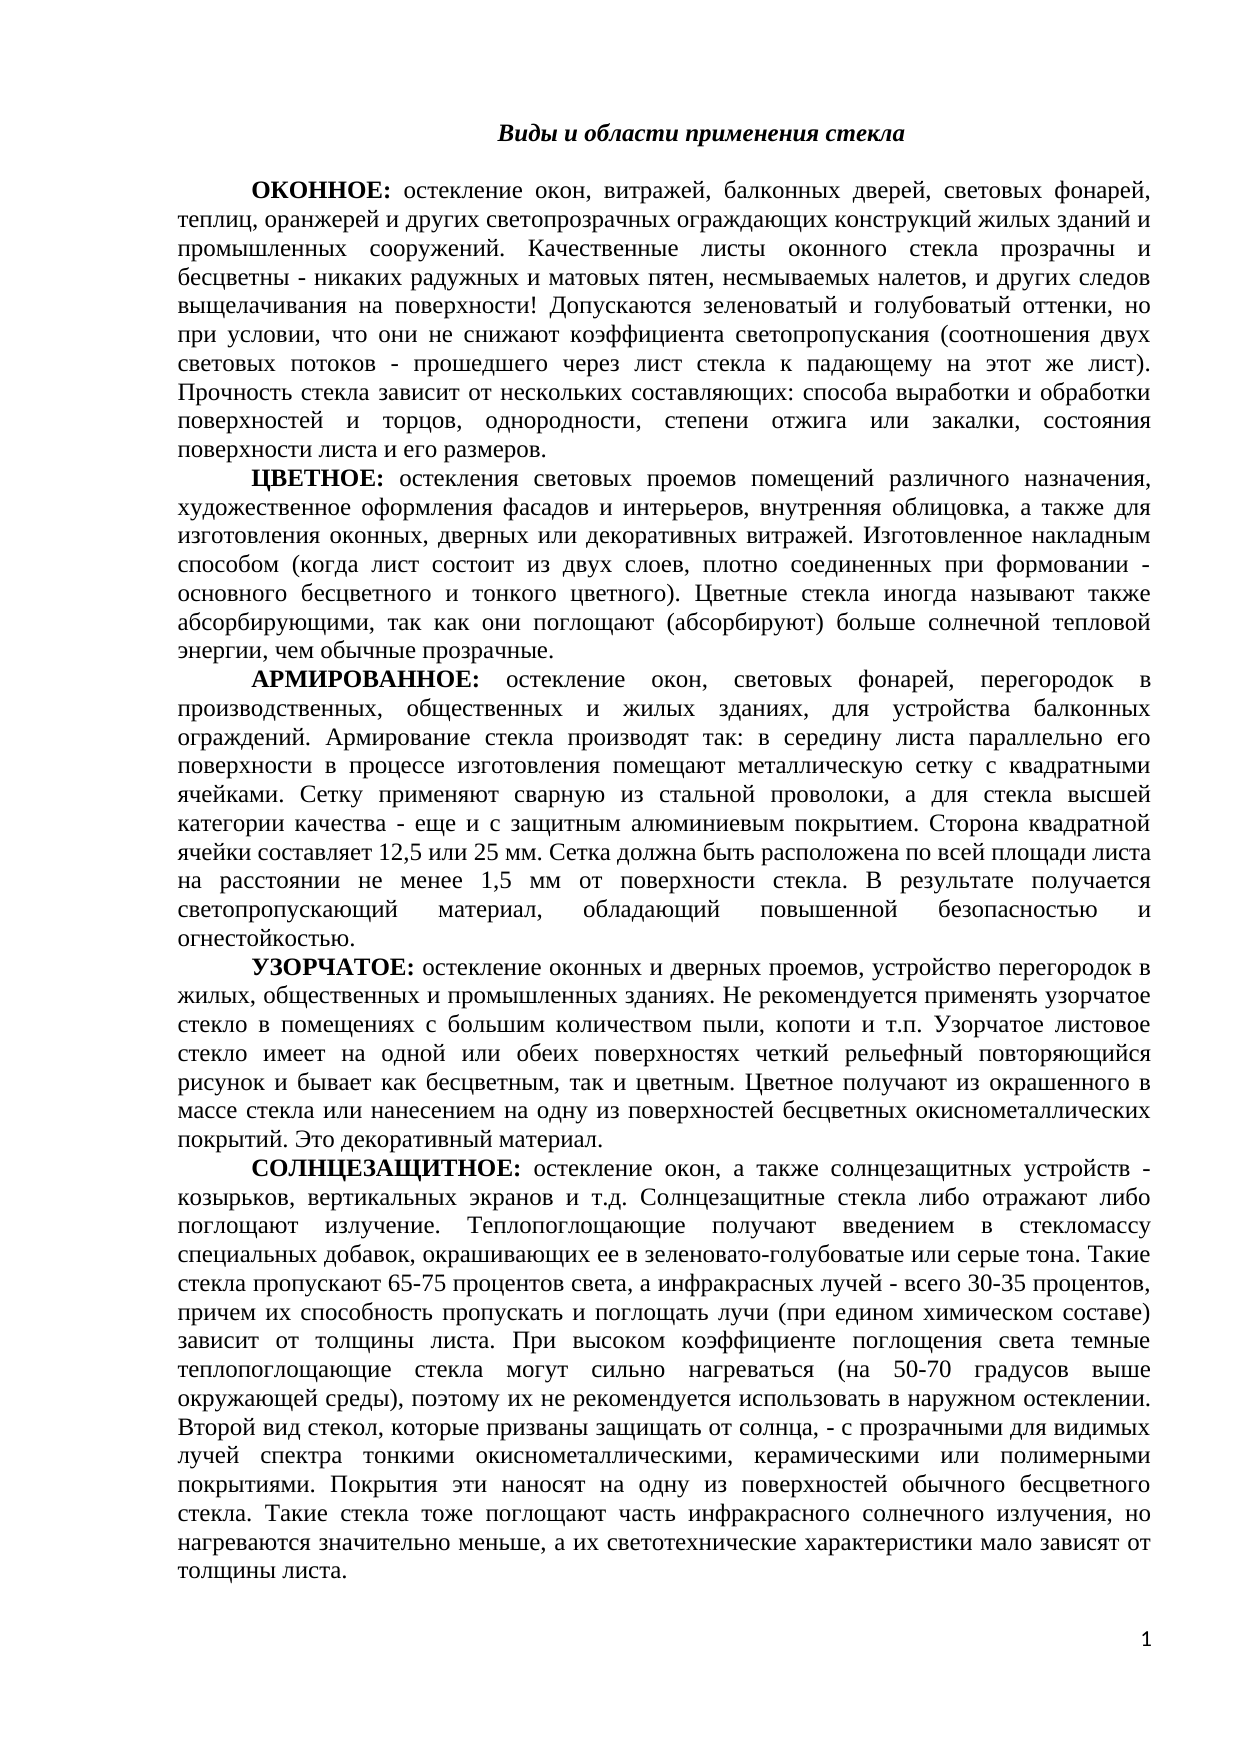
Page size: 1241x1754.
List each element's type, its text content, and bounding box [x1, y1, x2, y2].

text Виды и области применения стекла [177, 118, 1152, 147]
text ЦВЕТНОЕ: остекления световых проемов помещений различного назначения, художественное оформления фасадов и интерьеров, внутренняя облицовка, а также для изготовления оконных, дверных или декоративных витражей. Изготовленное накладным способом (когда лист состоит из двух слоев, плотно соединенных при формовании - основного бесцветного и тонкого цветного). Цветные стекла иногда называют также абсорбирующими, так как они поглощают (абсорбируют) больше солнечной тепловой энергии, чем обычные прозрачные. [177, 463, 1152, 664]
text ОКОННОЕ: остекление окон, витражей, балконных дверей, световых фонарей, теплиц, оранжерей и других светопрозрачных ограждающих конструкций жилых зданий и промышленных сооружений. Качественные листы оконного стекла прозрачны и бесцветны - никаких радужных и матовых пятен, несмываемых налетов, и других следов выщелачивания на поверхности! Допускаются зеленоватый и голубоватый оттенки, но при условии, что они не снижают коэффициента светопропускания (соотношения двух световых потоков - прошедшего через лист стекла к падающему на этот же лист). Прочность стекла зависит от нескольких составляющих: способа выработки и обработки поверхностей и торцов, однородности, степени отжига или закалки, состояния поверхности листа и его размеров. [177, 176, 1152, 463]
text СОЛНЦЕЗАЩИТНОЕ: остекление окон, а также солнцезащитных устройств - козырьков, вертикальных экранов и т.д. Солнцезащитные стекла либо отражают либо поглощают излучение. Теплопоглощающие получают введением в стекломассу специальных добавок, окрашивающих ее в зеленовато-голубоватые или серые тона. Такие стекла пропускают 65-75 процентов света, а инфракрасных лучей - всего 30-35 процентов, причем их способность пропускать и поглощать лучи (при едином химическом составе) зависит от толщины листа. При высоком коэффициенте поглощения света темные теплопоглощающие стекла могут сильно нагреваться (на 50-70 градусов выше окружающей среды), поэтому их не рекомендуется использовать в наружном остеклении. Второй вид стекол, которые призваны защищать от солнца, - с прозрачными для видимых лучей спектра тонкими окиснометаллическими, керамическими или полимерными покрытиями. Покрытия эти наносят на одну из поверхностей обычного бесцветного стекла. Такие стекла тоже поглощают часть инфракрасного солнечного излучения, но нагреваются значительно меньше, а их светотехнические характеристики мало зависят от толщины листа. [177, 1153, 1152, 1584]
text АРМИРОВАННОЕ: остекление окон, световых фонарей, перегородок в производственных, общественных и жилых зданиях, для устройства балконных ограждений. Армирование стекла производят так: в середину листа параллельно его поверхности в процессе изготовления помещают металлическую сетку с квадратными ячейками. Сетку применяют сварную из стальной проволоки, а для стекла высшей категории качества - еще и с защитным алюминиевым покрытием. Сторона квадратной ячейки составляет 12,5 или 25 мм. Сетка должна быть расположена по всей площади листа на расстоянии не менее 1,5 мм от поверхности стекла. В результате получается светопропускающий материал, обладающий повышенной безопасностью и огнестойкостью. [177, 664, 1152, 952]
text УЗОРЧАТОЕ: остекление оконных и дверных проемов, устройство перегородок в жилых, общественных и промышленных зданиях. Не рекомендуется применять узорчатое стекло в помещениях с большим количеством пыли, копоти и т.п. Узорчатое листовое стекло имеет на одной или обеих поверхностях четкий рельефный повторяющийся рисунок и бывает как бесцветным, так и цветным. Цветное получают из окрашенного в массе стекла или нанесением на одну из поверхностей бесцветных окиснометаллических покрытий. Это декоративный материал. [177, 952, 1152, 1153]
